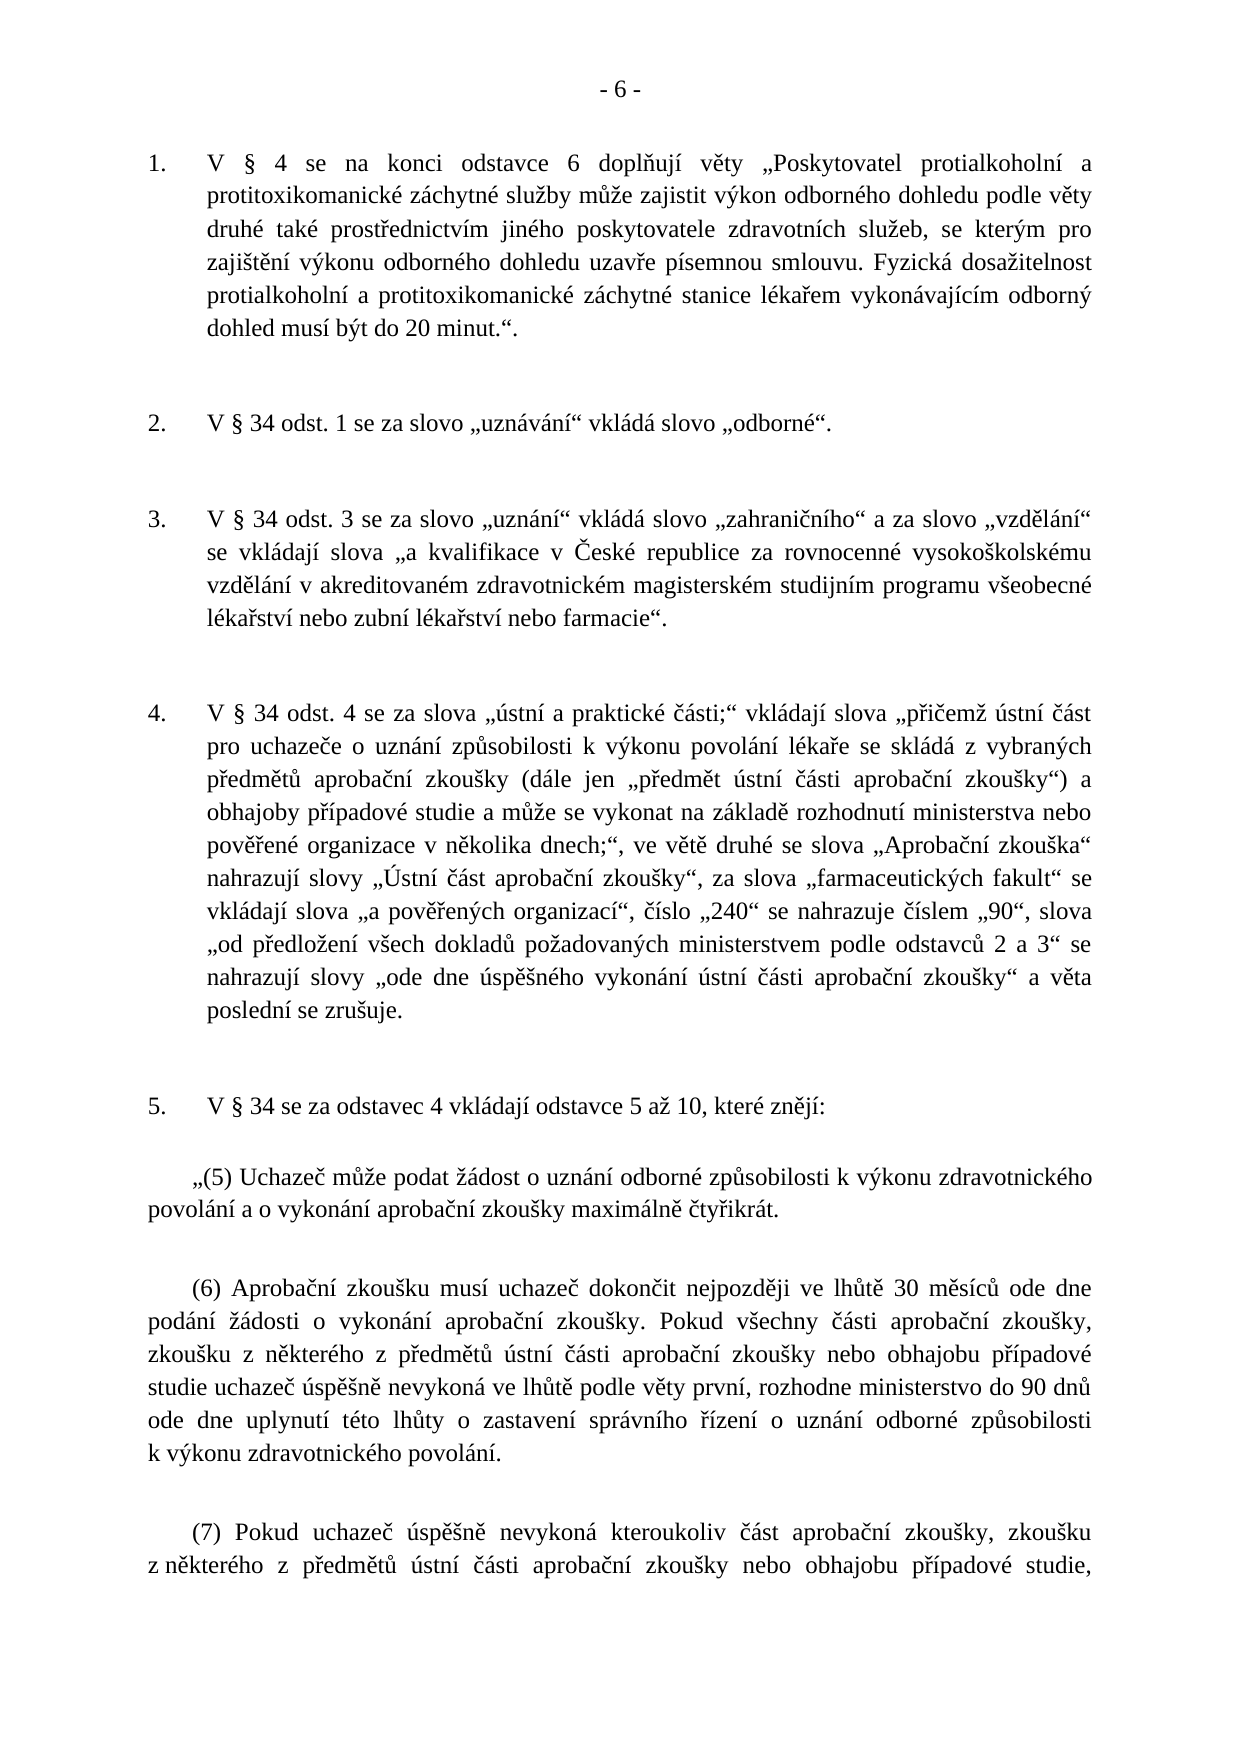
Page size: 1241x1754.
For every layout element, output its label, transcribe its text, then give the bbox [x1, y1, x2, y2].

text V § 34 odst. 4 se za slova „ústní a praktické části;“ vkládají slova „přičemž ústní část pro uchazeče o uznání způsobilosti k výkonu povolání lékaře se skládá z vybraných předmětů aprobační zkoušky (dále jen „předmět ústní části aprobační zkoušky“) a obhajoby případové studie a může se vykonat na základě rozhodnutí ministerstva nebo pověřené organizace v několika dnech;“, ve větě druhé se slova „Aprobační zkouška“ nahrazují slovy „Ústní část aprobační zkoušky“, za slova „farmaceutických fakult“ se vkládají slova „a pověřených organizací“, číslo „240“ se nahrazuje číslem „90“, slova „od předložení všech dokladů požadovaných ministerstvem podle odstavců 2 a 3“ se nahrazují slovy „ode dne úspěšného vykonání ústní části aprobační zkoušky“ a věta poslední se zrušuje. [148, 698, 1093, 1024]
text (6) Aprobační zkoušku musí uchazeč dokončit nejpozději ve lhůtě 30 měsíců ode dne podání žádosti o vykonání aprobační zkoušky. Pokud všechny části aprobační zkoušky, zkoušku z některého z předmětů ústní části aprobační zkoušky nebo obhajobu případové studie uchazeč úspěšně nevykoná ve lhůtě podle věty první, rozhodne ministerstvo do 90 dnů ode dne uplynutí této lhůty o zastavení správního řízení o uznání odborné způsobilosti k výkonu zdravotnického povolání. [148, 1273, 1093, 1467]
text V § 34 odst. 1 se za slovo „uznávání“ vkládá slovo „odborné“. [148, 408, 1093, 437]
list V § 4 se na konci odstavce 6 doplňují věty „Poskytovatel protialkoholní a protitoxikomanické záchytné služby může zajistit výkon odborného dohledu podle věty druhé také prostřednictvím jiného poskytovatele zdravotních služeb, se kterým pro zajištění výkonu odborného dohledu uzavře písemnou smlouvu. Fyzická dosažitelnost protialkoholní a protitoxikomanické záchytné stanice lékařem vykonávajícím odborný dohled musí být do 20 minut.“. [148, 148, 1093, 341]
text V § 34 odst. 3 se za slovo „uznání“ vkládá slovo „zahraničního“ a za slovo „vzdělání“ se vkládají slova „a kvalifikace v České republice za rovnocenné vysokoškolskému vzdělání v akreditovaném zdravotnickém magisterském studijním programu všeobecné lékařství nebo zubní lékařství nebo farmacie“. [148, 504, 1093, 632]
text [148, 1517, 1093, 1579]
text V § 34 se za odstavec 4 vkládají odstavce 5 až 10, které znějí: [148, 1091, 1093, 1120]
text „(5) Uchazeč může podat žádost o uznání odborné způsobilosti k výkonu zdravotnického povolání a o vykonání aprobační zkoušky maximálně čtyřikrát. [148, 1162, 1093, 1223]
